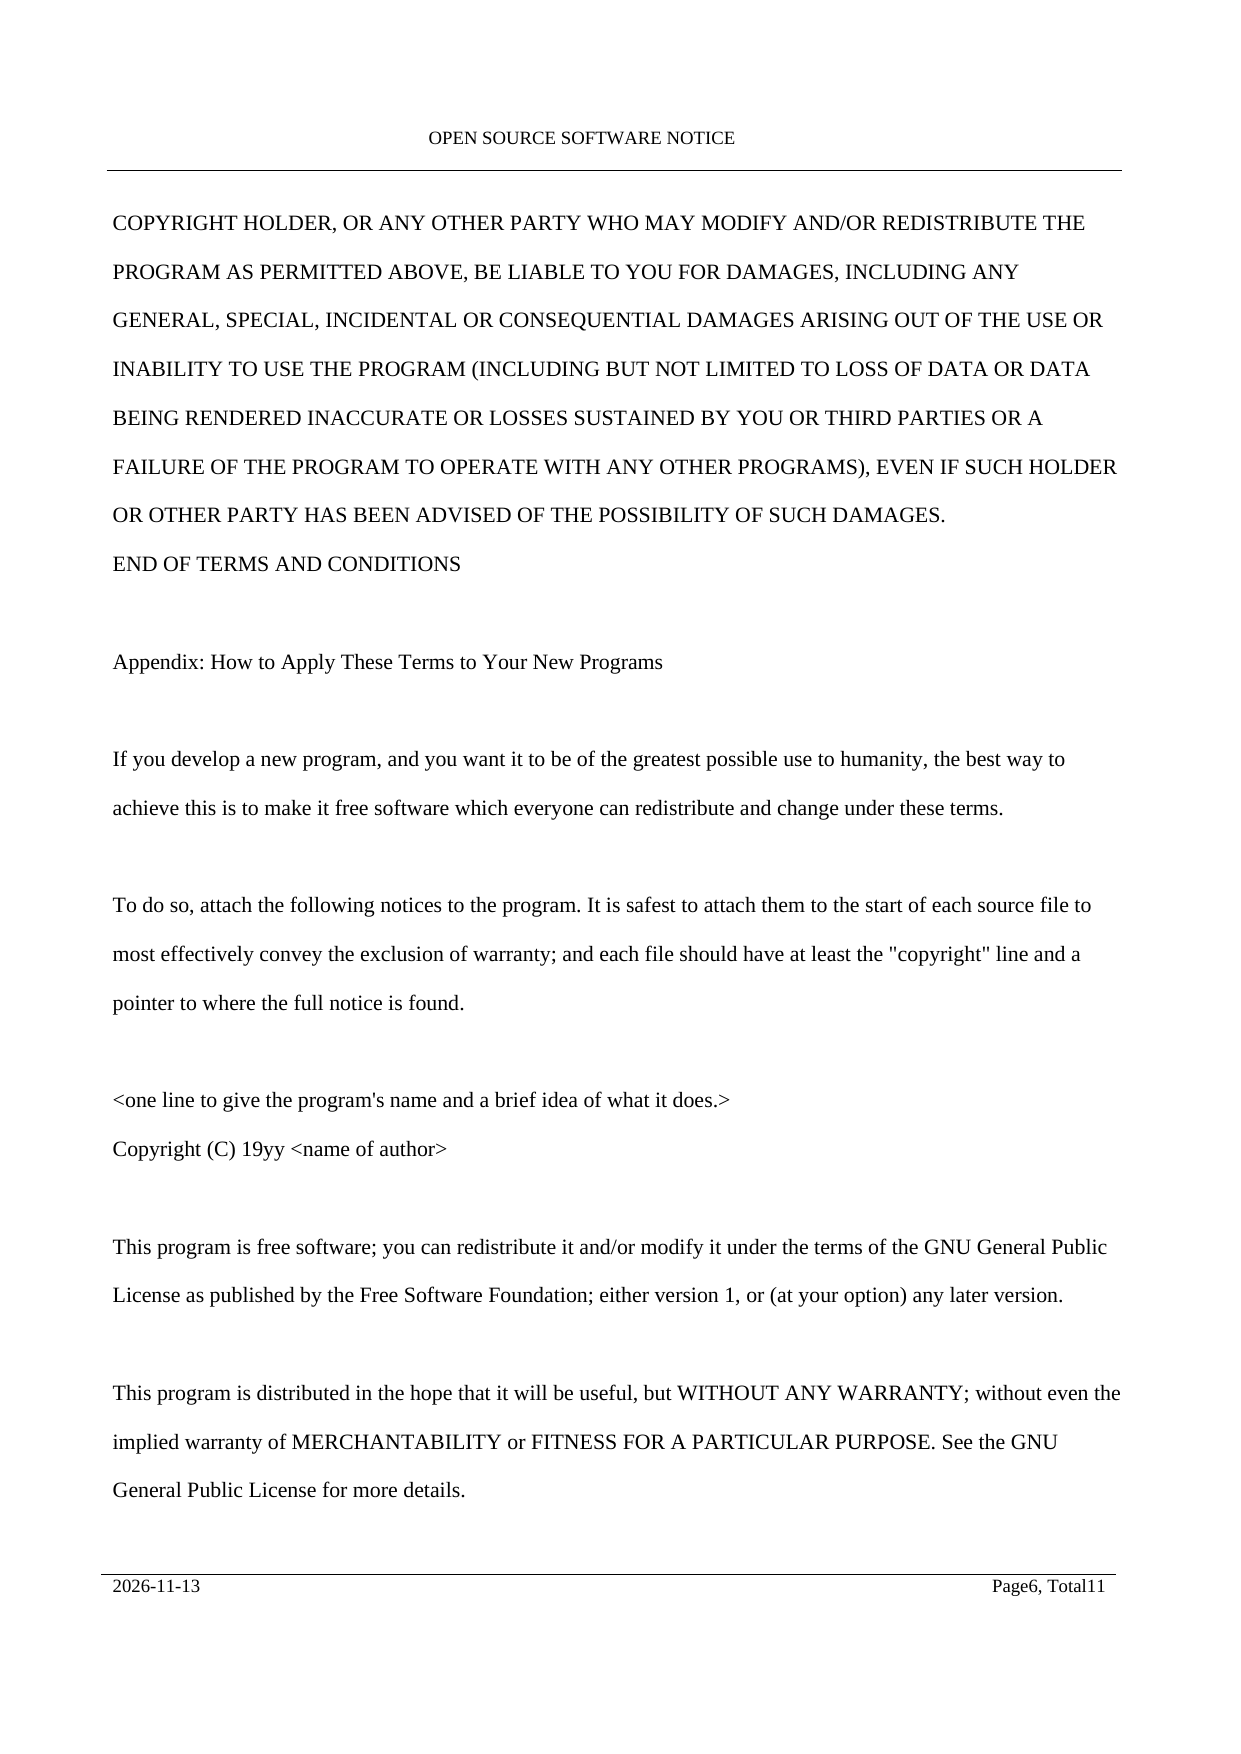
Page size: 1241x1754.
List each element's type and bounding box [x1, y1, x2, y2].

text [112, 206, 1128, 1506]
